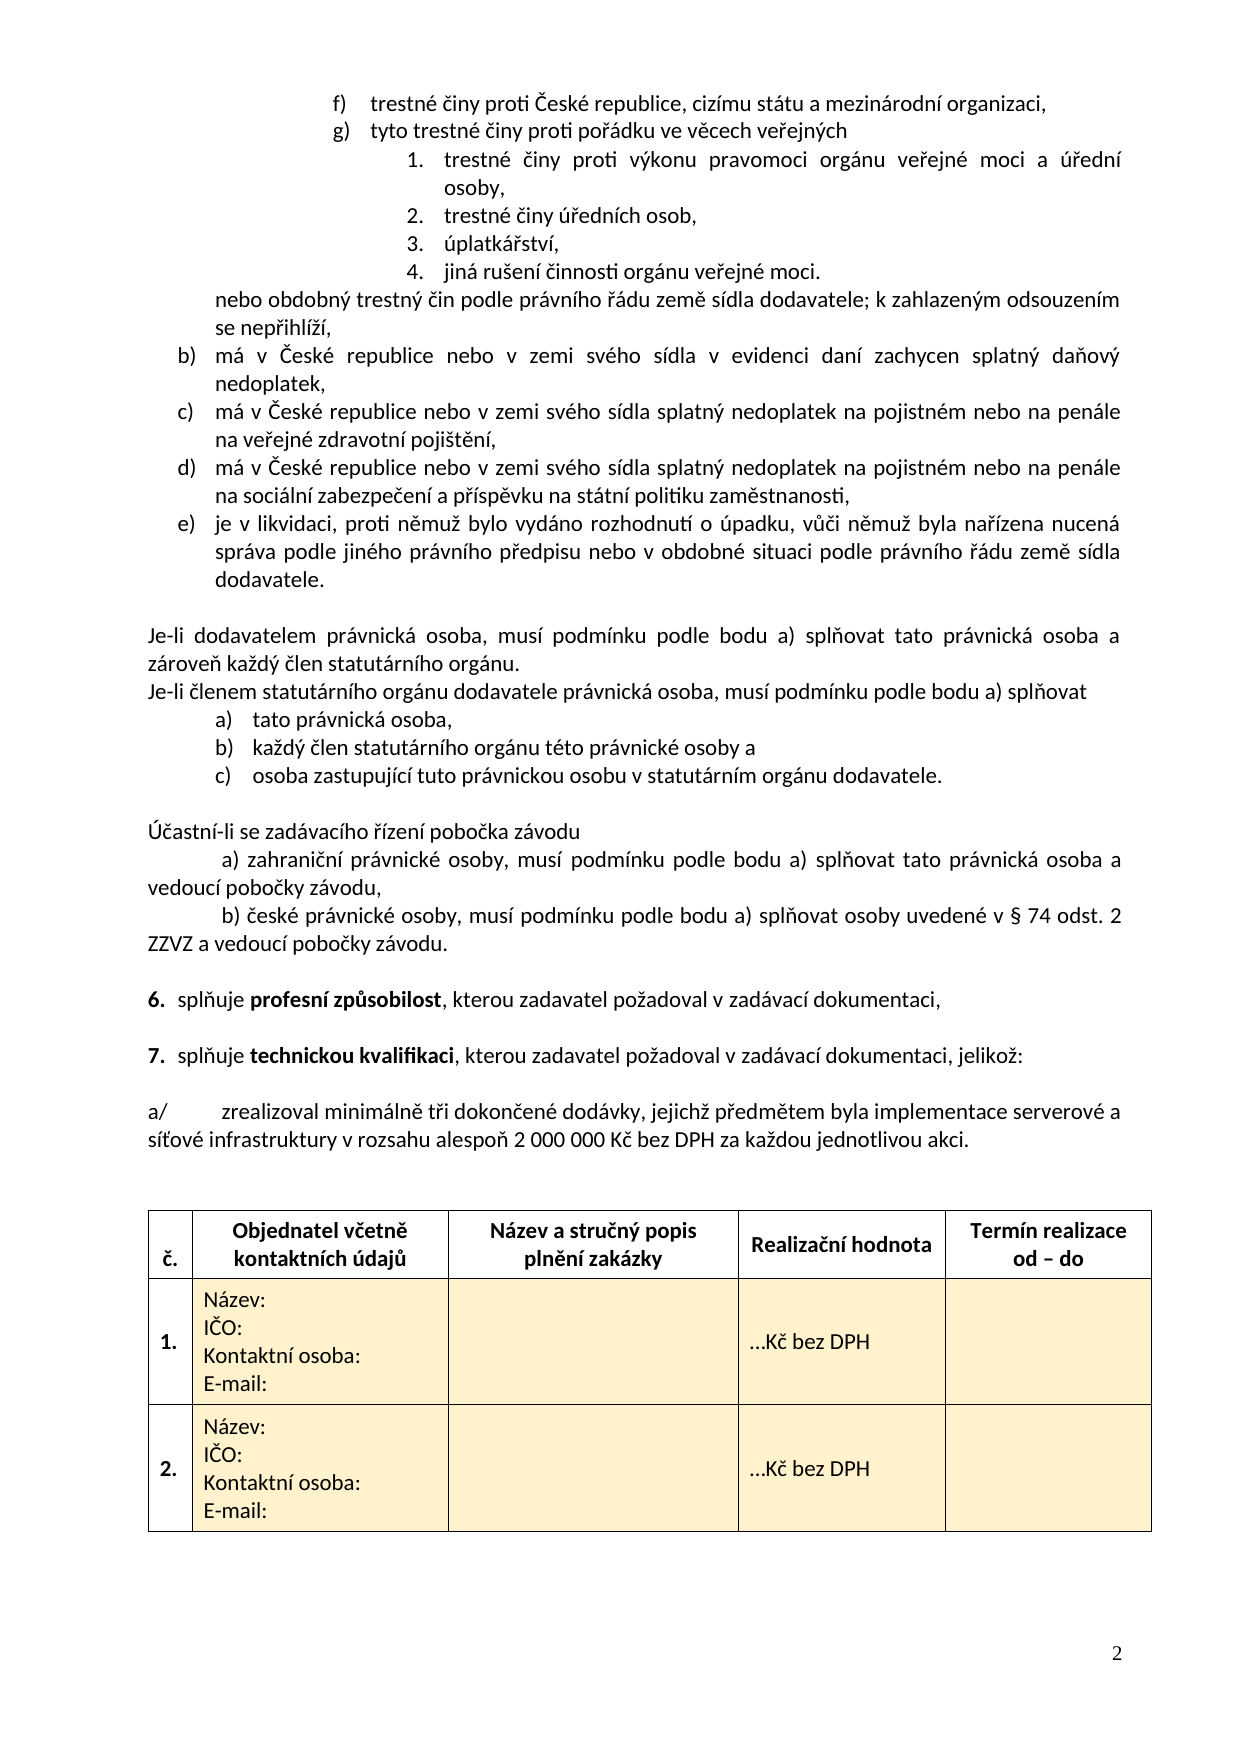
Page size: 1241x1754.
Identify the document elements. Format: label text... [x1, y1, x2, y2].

table_header Realizační hodnota [739, 1211, 945, 1278]
list úplatkářství, [406, 229, 1122, 257]
table_cell Název: IČO: Kontaktní osoba: E-mail: [193, 1279, 448, 1404]
list tyto trestné činy proti pořádku ve věcech veřejných [333, 117, 1122, 145]
table_cell [946, 1279, 1151, 1404]
table_cell [449, 1279, 738, 1404]
table_cell 2. [149, 1405, 192, 1531]
list splňuje profesní způsobilost, kterou zadavatel požadoval v zadávací dokumentaci, [148, 985, 1122, 1013]
table_header Termín realizace od – do [946, 1211, 1151, 1278]
text a) zahraniční právnické osoby, musí podmínku podle bodu a) splňovat tato právnická osoba a vedoucí pobočky závodu, [148, 845, 1122, 901]
text Je-li dodavatelem právnická osoba, musí podmínku podle bodu a) splňovat tato právnická osoba a zároveň každý člen statutárního orgánu. [148, 621, 1122, 677]
list je v likvidaci, proti němuž bylo vydáno rozhodnutí o úpadku, vůči němuž byla nařízena nucená správa podle jiného právního předpisu nebo v obdobné situaci podle právního řádu země sídla dodavatele. [177, 509, 1122, 593]
list nebo obdobný trestný čin podle právního řádu země sídla dodavatele; k zahlazeným odsouzením se nepřihlíží, [215, 285, 1122, 341]
table_cell [449, 1405, 738, 1531]
list splňuje technickou kvalifikaci, kterou zadavatel požadoval v zadávací dokumentaci, jelikož: [148, 1041, 1122, 1069]
list trestné činy úředních osob, [406, 201, 1122, 229]
table_cell [946, 1405, 1151, 1531]
list má v České republice nebo v zemi svého sídla splatný nedoplatek na pojistném nebo na penále na veřejné zdravotní pojištění, [177, 397, 1122, 453]
list osoba zastupující tuto právnickou osobu v statutárním orgánu dodavatele. [215, 761, 1122, 789]
text Účastní-li se zadávacího řízení pobočka závodu [148, 817, 1122, 845]
text Je-li členem statutárního orgánu dodavatele právnická osoba, musí podmínku podle bodu a) splňovat [148, 677, 1122, 705]
list trestné činy proti České republice, cizímu státu a mezinárodní organizaci, [333, 89, 1122, 117]
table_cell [193, 1405, 448, 1531]
table_header Objednatel včetně kontaktních údajů [193, 1211, 448, 1278]
table_cell …Kč bez DPH [739, 1405, 945, 1531]
table_cell 1. [149, 1279, 192, 1404]
list má v České republice nebo v zemi svého sídla v evidenci daní zachycen splatný daňový nedoplatek, [177, 341, 1122, 397]
list má v České republice nebo v zemi svého sídla splatný nedoplatek na pojistném nebo na penále na sociální zabezpečení a příspěvku na státní politiku zaměstnanosti, [177, 453, 1122, 509]
text a/ zrealizoval minimálně tři dokončené dodávky, jejichž předmětem byla implementace serverové a síťové infrastruktury v rozsahu alespoň 2 000 000 Kč bez DPH za každou jednotlivou akci. [148, 1097, 1122, 1153]
table_cell …Kč bez DPH [739, 1279, 945, 1404]
list každý člen statutárního orgánu této právnické osoby a [215, 733, 1122, 761]
list trestné činy proti výkonu pravomoci orgánu veřejné moci a úřední osoby, [406, 145, 1122, 201]
list tato právnická osoba, [215, 705, 1122, 733]
table_header č. [149, 1211, 192, 1278]
list jiná rušení činnosti orgánu veřejné moci. [406, 257, 1122, 285]
table_header Název a stručný popis plnění zakázky [449, 1211, 738, 1278]
text b) české právnické osoby, musí podmínku podle bodu a) splňovat osoby uvedené v § 74 odst. 2 ZZVZ a vedoucí pobočky závodu. [148, 901, 1122, 957]
